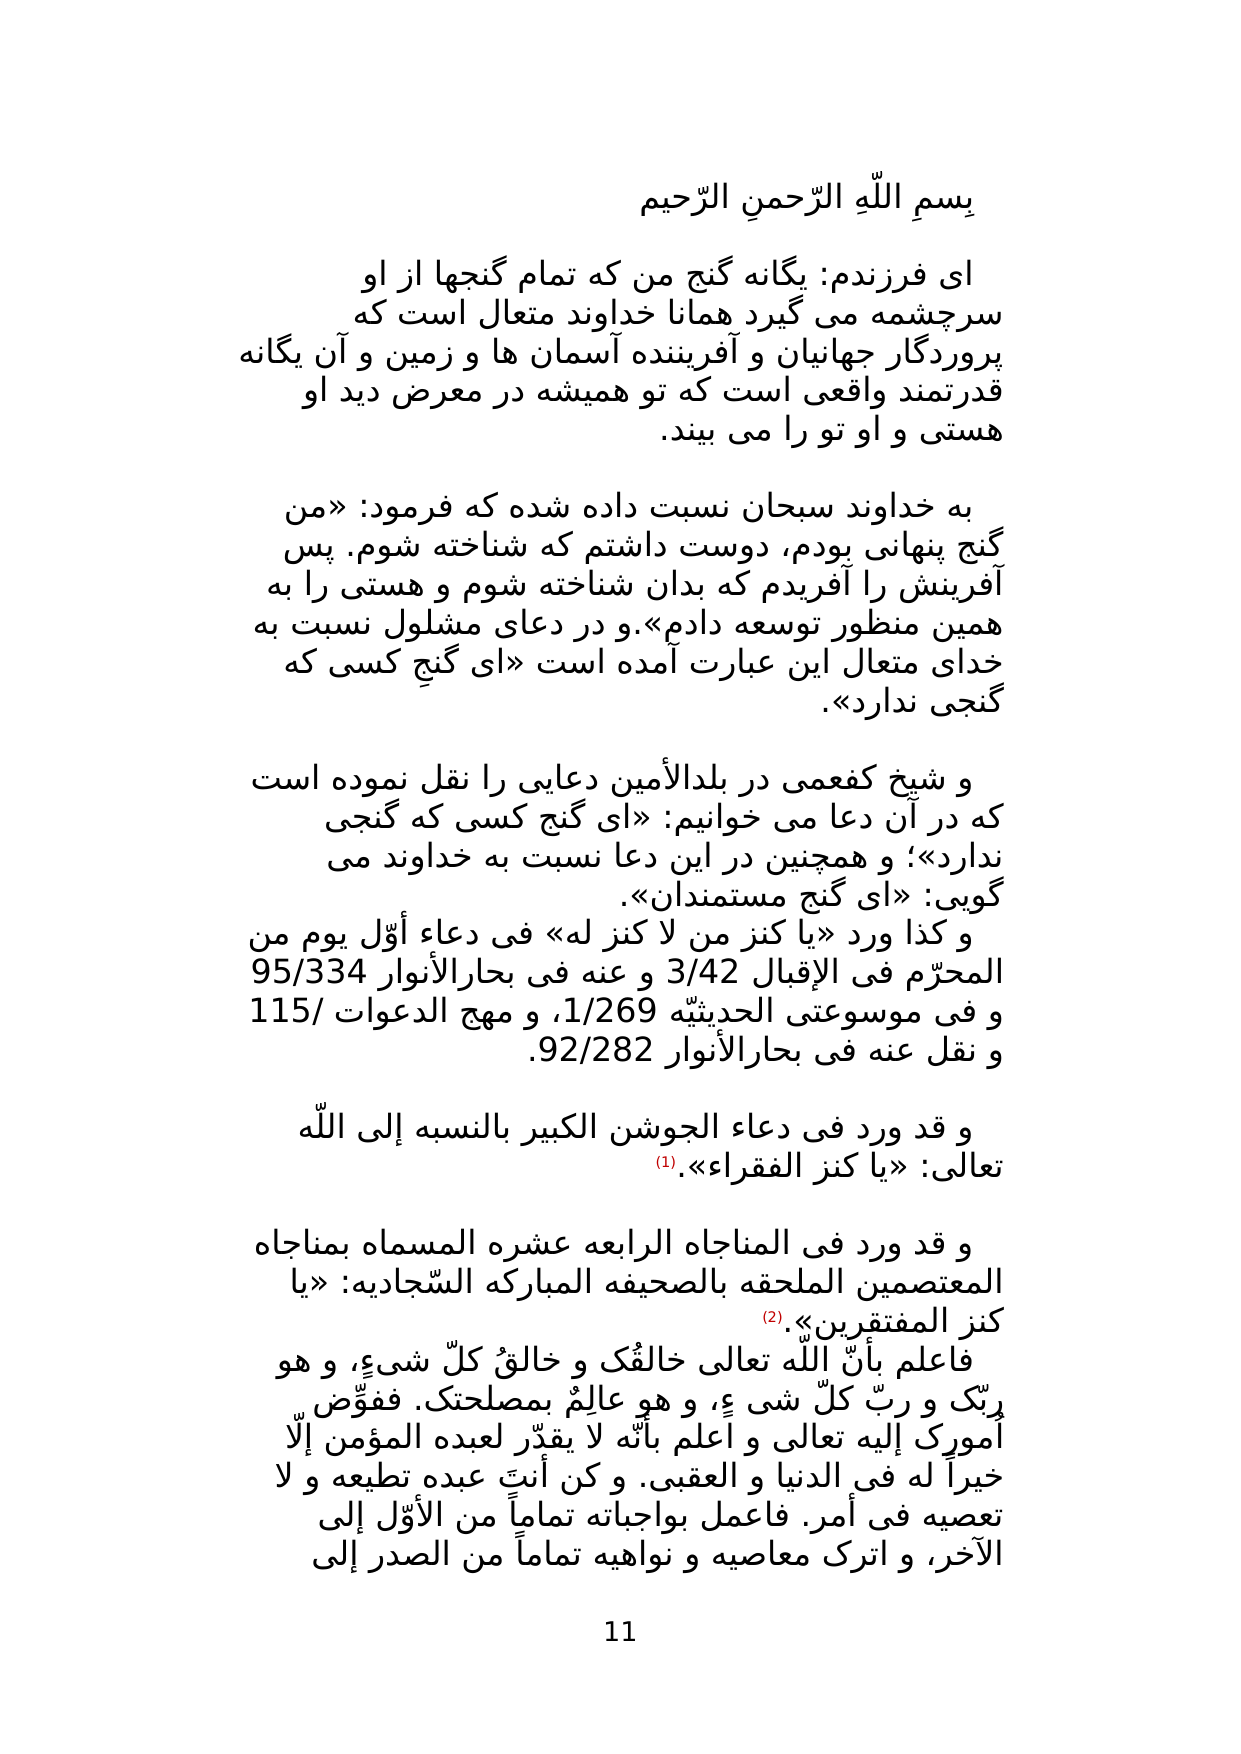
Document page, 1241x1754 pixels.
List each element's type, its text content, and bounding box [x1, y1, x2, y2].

text و شیخ کفعمی در بلدالأمین دعایی را نقل نموده است که در آن دعا می خوانیم: «ای گنج کسی که گنجی ندارد»؛ و همچنین در این دعا نسبت به خداوند می گویی: «ای گنج مستمندان». [236, 758, 1004, 914]
text بِسمِ اللّهِ الرّحمنِ الرّحیم [236, 177, 1004, 216]
text به خداوند سبحان نسبت داده شده که فرمود: «من گنج پنهانی بودم، دوست داشتم که شناخته شوم. پس آفرینش را آفریدم که بدان شناخته شوم و هستی را به همین منظور توسعه دادم».و در دعای مشلول نسبت به خدای متعال این عبارت آمده است «ای گنجِ کسی که گنجی ندارد». [236, 487, 1004, 720]
text ای فرزندم: یگانه گنج من که تمام گنجها از او سرچشمه می گیرد همانا خداوند متعال است که پروردگار جهانیان و آفریننده آسمان ها و زمین و آن یگانه قدرتمند واقعی است که تو همیشه در معرض دید او هستی و او تو را می بیند. [236, 254, 1004, 449]
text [236, 1340, 1004, 1573]
text و قد ورد فی المناجاه الرابعه عشره المسماه بمناجاه المعتصمین الملحقه بالصحیفه المبارکه السّجادیه: «یا کنز المفتقرین».(2) [236, 1224, 1004, 1340]
text و قد ورد فی دعاء الجوشن الکبیر بالنسبه إلی اللّه تعالی: «یا کنز الفقراء».(1) [236, 1108, 1004, 1185]
text و کذا ورد «یا کنز من لا کنز له» فی دعاء أوّل یوم من المحرّم فی الإقبال 3/42 و عنه فی بحارالأنوار 95/334 و فی موسوعتی الحدیثیّه 1/269، و مهج الدعوات /115 و نقل عنه فی بحارالأنوار 92/282. [236, 914, 1004, 1069]
